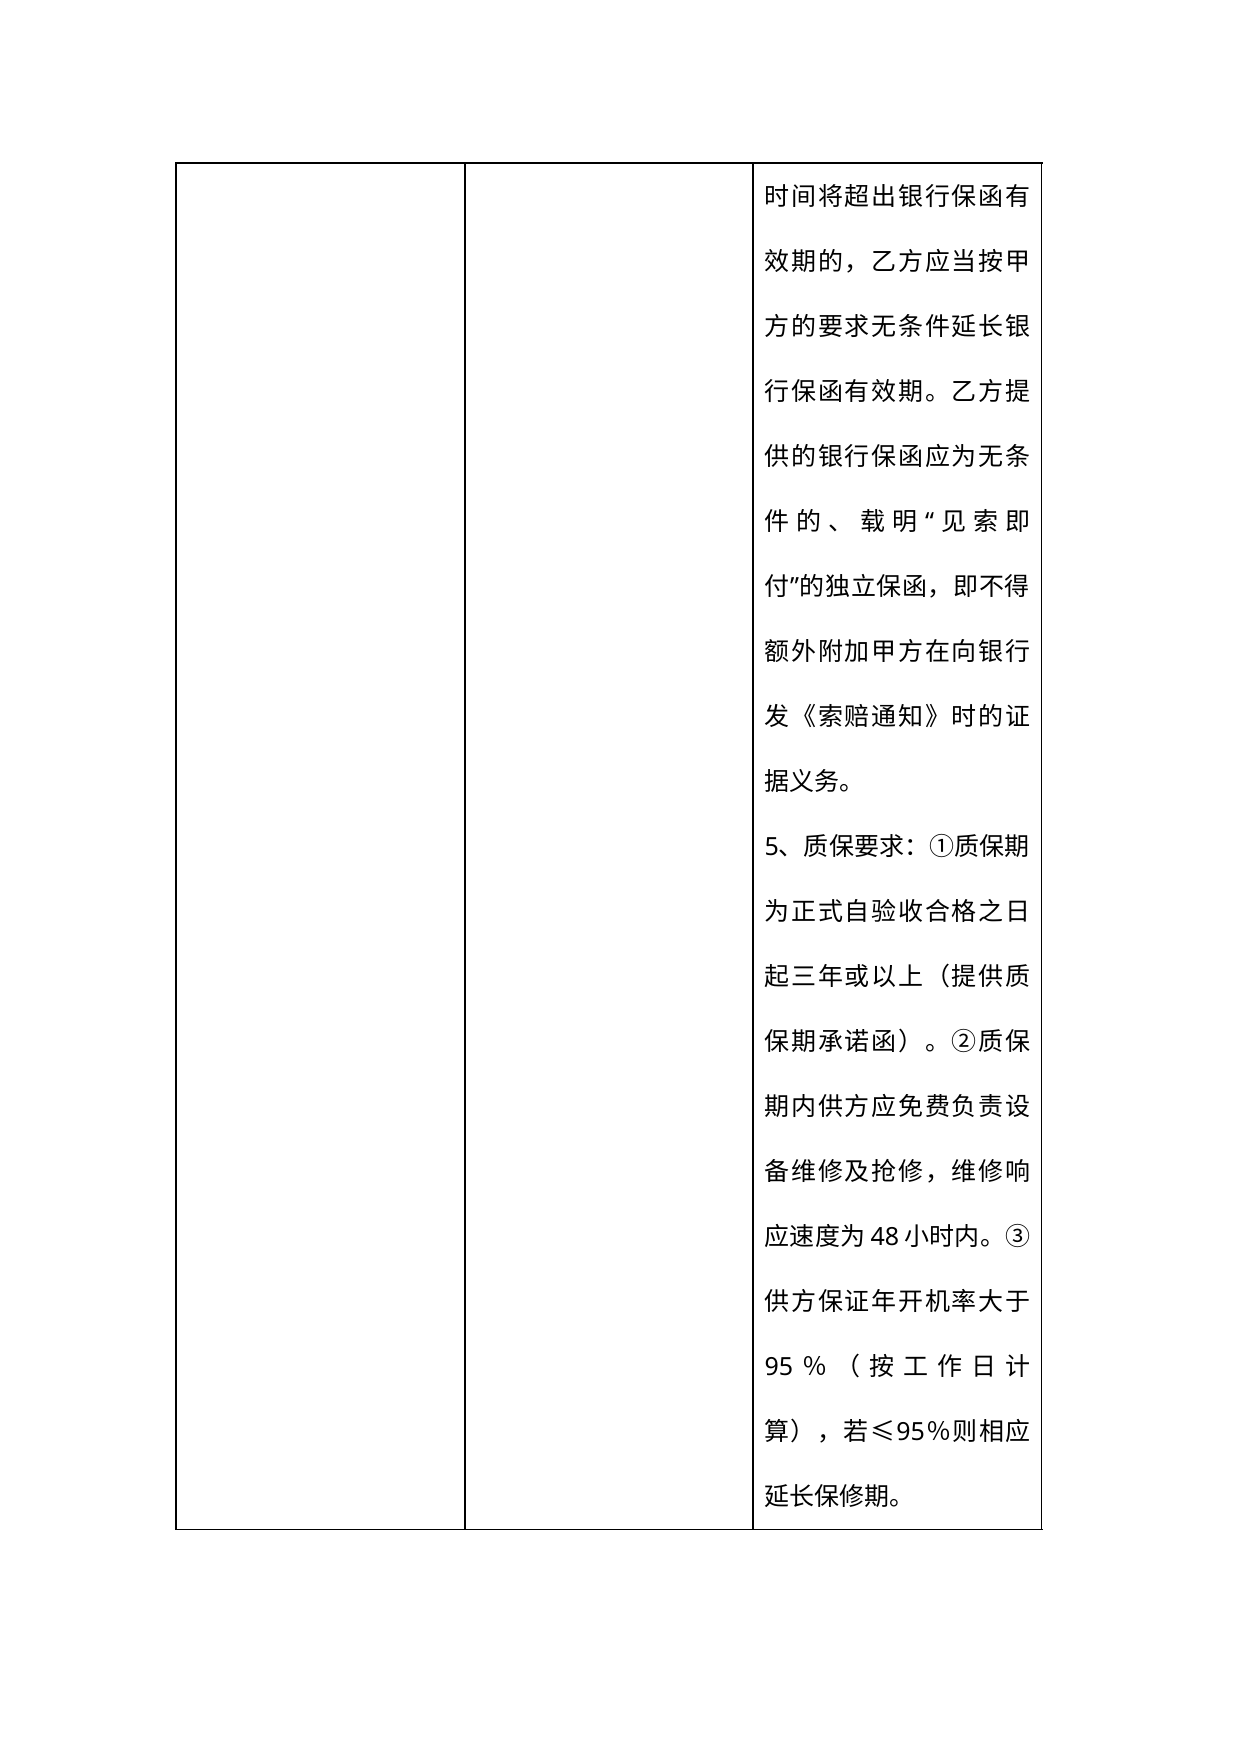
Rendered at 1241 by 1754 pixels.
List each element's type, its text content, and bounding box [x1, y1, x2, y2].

table_cell 1 [466, 164, 752, 1528]
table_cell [754, 164, 1041, 1528]
table_cell ★ [177, 164, 464, 1528]
